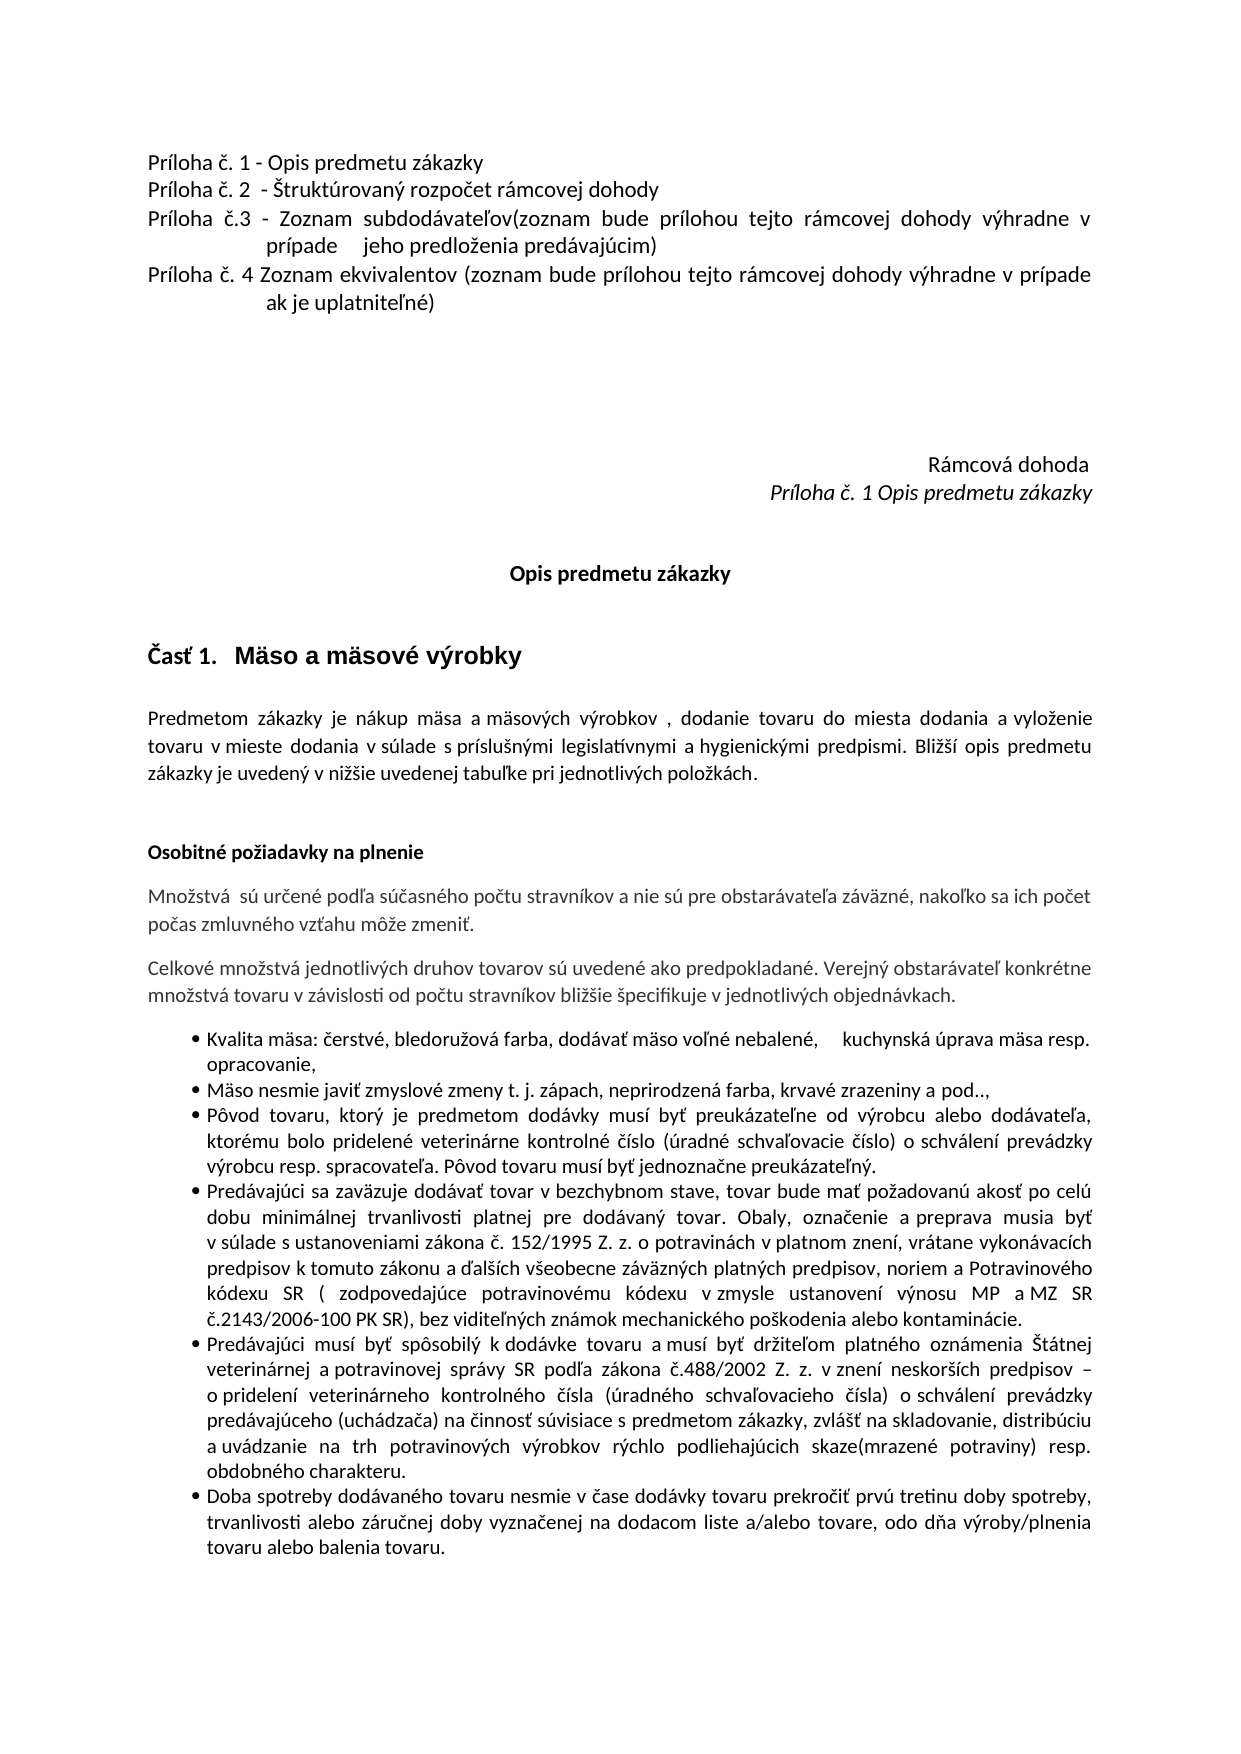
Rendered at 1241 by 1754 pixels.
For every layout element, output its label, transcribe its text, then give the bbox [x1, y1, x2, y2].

text Príloha č. 1 Opis predmetu zákazky [148, 478, 1093, 506]
text Rámcová dohoda [148, 450, 1093, 478]
list Kvalita mäsa: čerstvé, bledoružová farba, dodávať mäso voľné nebalené, kuchynská úprava mäsa resp. opracovanie, [192, 1026, 1093, 1077]
text Príloha č. 1 - Opis predmetu zákazky [148, 148, 1093, 176]
list Predávajúci sa zaväzuje dodávať tovar v bezchybnom stave, tovar bude mať požadovanú akosť po celú dobu minimálnej trvanlivosti platnej pre dodávaný tovar. Obaly, označenie a preprava musia byť v súlade s ustanoveniami zákona č. 152/1995 Z. z. o potravinách v platnom znení, vrátane vykonávacích predpisov k tomuto zákonu a ďalších všeobecne záväzných platných predpisov, noriem a Potravinového kódexu SR ( zodpovedajúce potravinovému kódexu v zmysle ustanovení výnosu MP a MZ SR č.2143/2006-100 PK SR), bez viditeľných známok mechanického poškodenia alebo kontaminácie. [192, 1179, 1093, 1331]
text Príloha č. 2 - Štruktúrovaný rozpočet rámcovej dohody [148, 176, 1093, 204]
list Mäso nesmie javiť zmyslové zmeny t. j. zápach, neprirodzená farba, krvavé zrazeniny a pod.., [192, 1077, 1093, 1102]
list Doba spotreby dodávaného tovaru nesmie v čase dodávky tovaru prekročiť prvú tretinu doby spotreby, trvanlivosti alebo záručnej doby vyznačenej na dodacom liste a/alebo tovare, odo dňa výroby/plnenia tovaru alebo balenia tovaru. [192, 1484, 1093, 1560]
text Osobitné požiadavky na plnenie [148, 839, 1093, 865]
text Príloha č.3 - Zoznam subdodávateľov(zoznam bude prílohou tejto rámcovej dohody výhradne v prípade jeho predloženia predávajúcim) [148, 204, 1093, 260]
text Príloha č. 4 Zoznam ekvivalentov (zoznam bude prílohou tejto rámcovej dohody výhradne v prípade ak je uplatniteľné) [148, 260, 1093, 316]
text Celkové množstvá jednotlivých druhov tovarov sú uvedené ako predpokladané. Verejný obstarávateľ konkrétne množstvá tovaru v závislosti od počtu stravníkov bližšie špecifikuje v jednotlivých objednávkach. [148, 980, 1093, 1008]
list Pôvod tovaru, ktorý je predmetom dodávky musí byť preukázateľne od výrobcu alebo dodávateľa, ktorému bolo pridelené veterinárne kontrolné číslo (úradné schvaľovacie číslo) o schválení prevádzky výrobcu resp. spracovateľa. Pôvod tovaru musí byť jednoznačne preukázateľný. [192, 1102, 1093, 1179]
text Množstvá sú určené podľa súčasného počtu stravníkov a nie sú pre obstarávateľa záväzné, nakoľko sa ich počet počas zmluvného vzťahu môže zmeniť. [148, 909, 1093, 936]
list Časť 1. Mäso a mäsové výrobky [148, 640, 1093, 670]
list Predávajúci musí byť spôsobilý k dodávke tovaru a musí byť držiteľom platného oznámenia Štátnej veterinárnej a potravinovej správy SR podľa zákona č.488/2002 Z. z. v znení neskorších predpisov – o pridelení veterinárneho kontrolného čísla (úradného schvaľovacieho čísla) o schválení prevádzky predávajúceho (uchádzača) na činnosť súvisiace s predmetom zákazky, zvlášť na skladovanie, distribúciu a uvádzanie na trh potravinových výrobkov rýchlo podliehajúcich skaze(mrazené potraviny) resp. obdobného charakteru. [192, 1331, 1093, 1484]
text Opis predmetu zákazky [148, 559, 1093, 587]
text Predmetom zákazky je nákup mäsa a mäsových výrobkov , dodanie tovaru do miesta dodania a vyloženie tovaru v mieste dodania v súlade s príslušnými legislatívnymi a hygienickými predpismi. Bližší opis predmetu zákazky je uvedený v nižšie uvedenej tabuľke pri jednotlivých položkách. [148, 705, 1093, 786]
